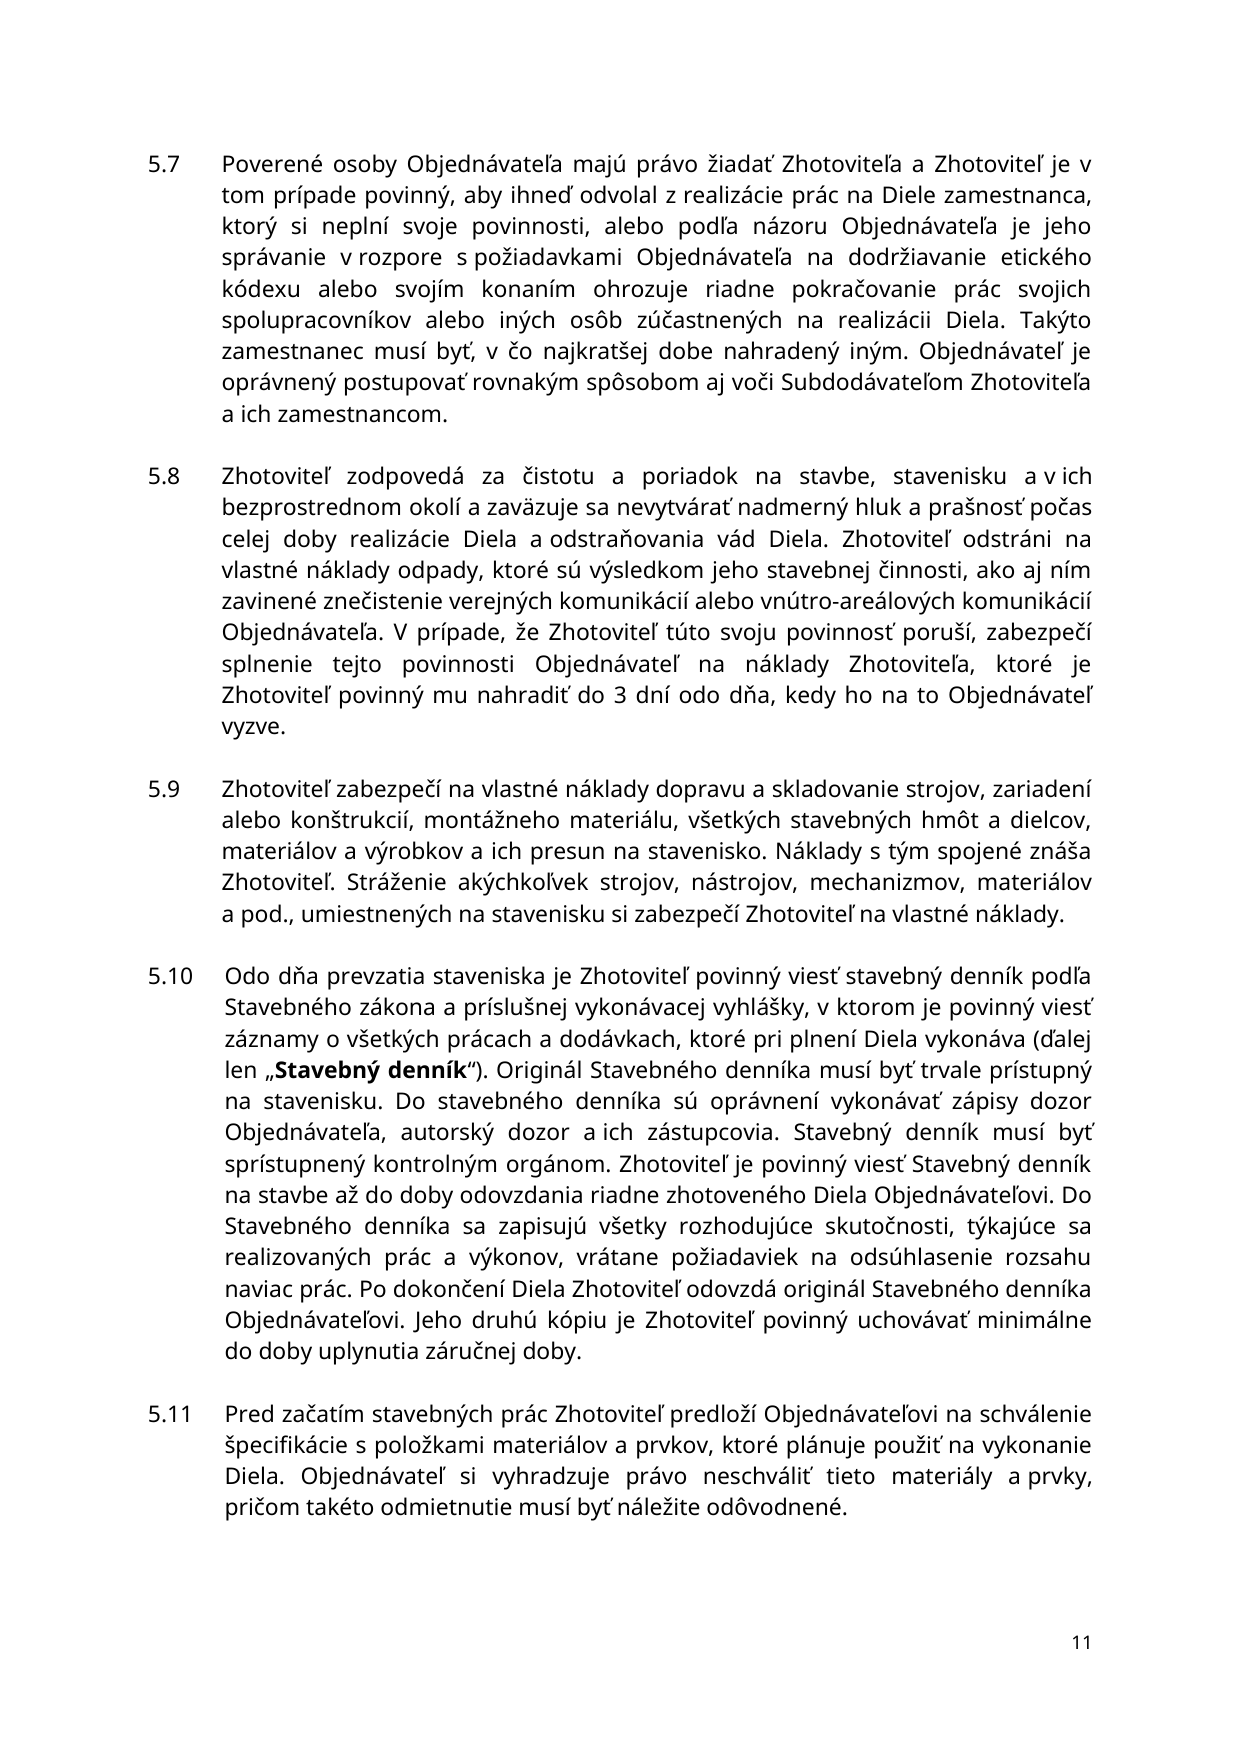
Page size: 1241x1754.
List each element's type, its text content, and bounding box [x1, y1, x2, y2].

list Zhotoviteľ zabezpečí na vlastné náklady dopravu a skladovanie strojov, zariadení alebo konštrukcií, montážneho materiálu, všetkých stavebných hmôt a dielcov, materiálov a výrobkov a ich presun na stavenisko. Náklady s tým spojené znáša Zhotoviteľ. Stráženie akýchkoľvek strojov, nástrojov, mechanizmov, materiálov a pod., umiestnených na stavenisku si zabezpečí Zhotoviteľ na vlastné náklady. [148, 773, 1093, 929]
list Zhotoviteľ zodpovedá za čistotu a poriadok na stavbe, stavenisku a v ich bezprostrednom okolí a zaväzuje sa nevytvárať nadmerný hluk a prašnosť počas celej doby realizácie Diela a odstraňovania vád Diela. Zhotoviteľ odstráni na vlastné náklady odpady, ktoré sú výsledkom jeho stavebnej činnosti, ako aj ním zavinené znečistenie verejných komunikácií alebo vnútro-areálových komunikácií Objednávateľa. V prípade, že Zhotoviteľ túto svoju povinnosť poruší, zabezpečí splnenie tejto povinnosti Objednávateľ na náklady Zhotoviteľa, ktoré je Zhotoviteľ povinný mu nahradiť do 3 dní odo dňa, kedy ho na to Objednávateľ vyzve. [148, 460, 1093, 741]
list Pred začatím stavebných prác Zhotoviteľ predloží Objednávateľovi na schválenie špecifikácie s položkami materiálov a prvkov, ktoré plánuje použiť na vykonanie Diela. Objednávateľ si vyhradzuje právo neschváliť tieto materiály a prvky, pričom takéto odmietnutie musí byť náležite odôvodnené. [148, 1398, 1093, 1523]
list Odo dňa prevzatia staveniska je Zhotoviteľ povinný viesť stavebný denník podľa Stavebného zákona a príslušnej vykonávacej vyhlášky, v ktorom je povinný viesť záznamy o všetkých prácach a dodávkach, ktoré pri plnení Diela vykonáva (ďalej len „Stavebný denník“). Originál Stavebného denníka musí byť trvale prístupný na stavenisku. Do stavebného denníka sú oprávnení vykonávať zápisy dozor Objednávateľa, autorský dozor a ich zástupcovia. Stavebný denník musí byť sprístupnený kontrolným orgánom. Zhotoviteľ je povinný viesť Stavebný denník na stavbe až do doby odovzdania riadne zhotoveného Diela Objednávateľovi. Do Stavebného denníka sa zapisujú všetky rozhodujúce skutočnosti, týkajúce sa realizovaných prác a výkonov, vrátane požiadaviek na odsúhlasenie rozsahu naviac prác. Po dokončení Diela Zhotoviteľ odovzdá originál Stavebného denníka Objednávateľovi. Jeho druhú kópiu je Zhotoviteľ povinný uchovávať minimálne do doby uplynutia záručnej doby. [148, 960, 1093, 1366]
list Poverené osoby Objednávateľa majú právo žiadať Zhotoviteľa a Zhotoviteľ je v tom prípade povinný, aby ihneď odvolal z realizácie prác na Diele zamestnanca, ktorý si neplní svoje povinnosti, alebo podľa názoru Objednávateľa je jeho správanie v rozpore s požiadavkami Objednávateľa na dodržiavanie etického kódexu alebo svojím konaním ohrozuje riadne pokračovanie prác svojich spolupracovníkov alebo iných osôb zúčastnených na realizácii Diela. Takýto zamestnanec musí byť, v čo najkratšej dobe nahradený iným. Objednávateľ je oprávnený postupovať rovnakým spôsobom aj voči Subdodávateľom Zhotoviteľa a ich zamestnancom. [148, 148, 1093, 429]
